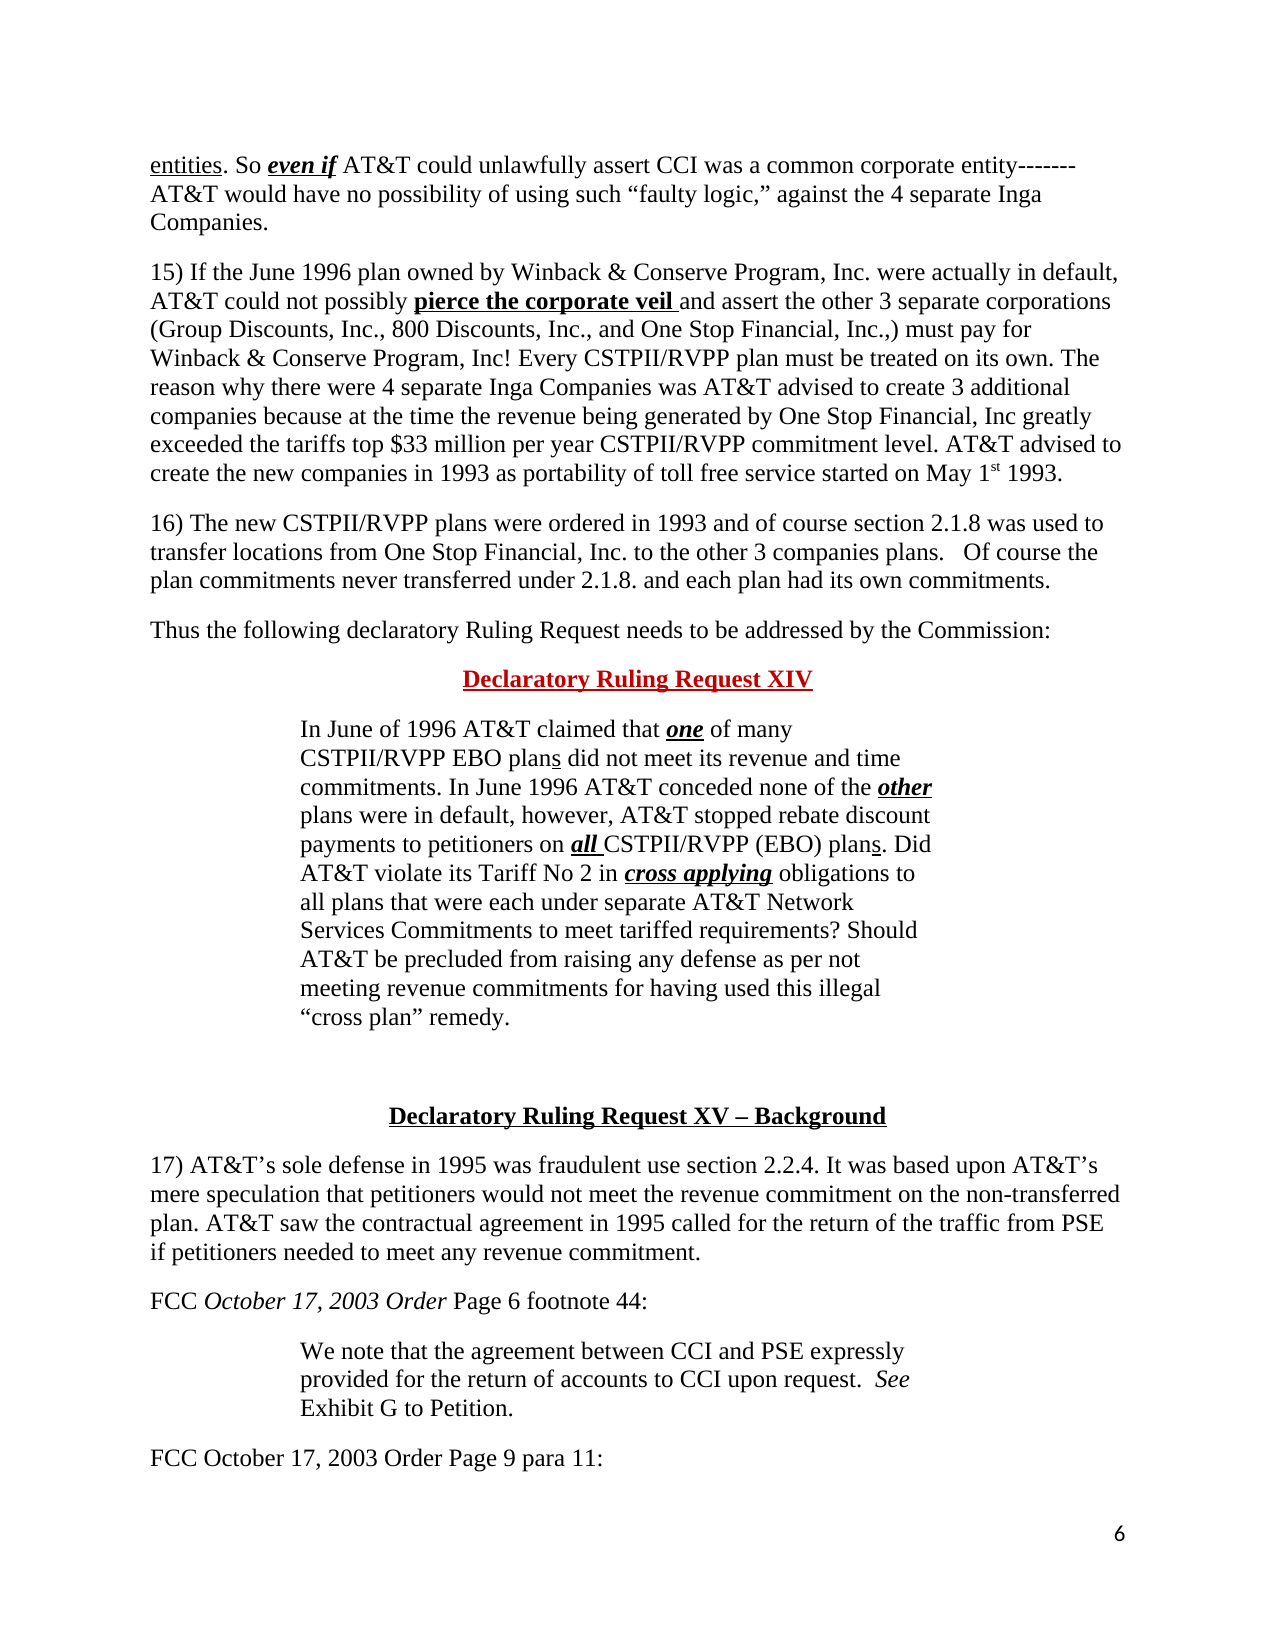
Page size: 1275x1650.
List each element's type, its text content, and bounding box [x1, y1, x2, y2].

text 15) If the June 1996 plan owned by Winback & Conserve Program, Inc. were actually in default, AT&T could not possibly pierce the corporate veil and assert the other 3 separate corporations (Group Discounts, Inc., 800 Discounts, Inc., and One Stop Financial, Inc.,) must pay for Winback & Conserve Program, Inc! Every CSTPII/RVPP plan must be treated on its own. The reason why there were 4 separate Inga Companies was AT&T advised to create 3 additional companies because at the time the revenue being generated by One Stop Financial, Inc greatly exceeded the tariffs top $33 million per year CSTPII/RVPP commitment level. AT&T advised to create the new companies in 1993 as portability of toll free service started on May 1st 1993. [150, 257, 1125, 487]
text Declaratory Ruling Request XV – Background [150, 1101, 1125, 1129]
text In June of 1996 AT&T claimed that one of many CSTPII/RVPP EBO plans did not meet its revenue and time commitments. In June 1996 AT&T conceded none of the other plans were in default, however, AT&T stopped rebate discount payments to petitioners on all CSTPII/RVPP (EBO) plans. Did AT&T violate its Tariff No 2 in cross applying obligations to all plans that were each under separate AT&T Network Services Commitments to meet tariffed requirements? Should AT&T be precluded from raising any defense as per not meeting revenue commitments for having used this illegal “cross plan” remedy. [300, 714, 937, 1030]
text Thus the following declaratory Ruling Request needs to be addressed by the Commission: [150, 615, 1125, 644]
text Declaratory Ruling Request XIV [150, 664, 1125, 693]
text FCC October 17, 2003 Order Page 9 para 11: [150, 1443, 966, 1472]
text We note that the agreement between CCI and PSE expressly provided for the return of accounts to CCI upon request. See Exhibit G to Petition. [300, 1336, 966, 1422]
text 16) The new CSTPII/RVPP plans were ordered in 1993 and of course section 2.1.8 was used to transfer locations from One Stop Financial, Inc. to the other 3 companies plans. Of course the plan commitments never transferred under 2.1.8. and each plan had its own commitments. [150, 508, 1125, 594]
text 17) AT&T’s sole defense in 1995 was fraudulent use section 2.2.4. It was based upon AT&T’s mere speculation that petitioners would not meet the revenue commitment on the non-transferred plan. AT&T saw the contractual agreement in 1995 called for the return of the traffic from PSE if petitioners needed to meet any revenue commitment. [150, 1150, 1125, 1265]
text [150, 150, 1125, 236]
text FCC October 17, 2003 Order Page 6 footnote 44: [150, 1286, 1125, 1315]
